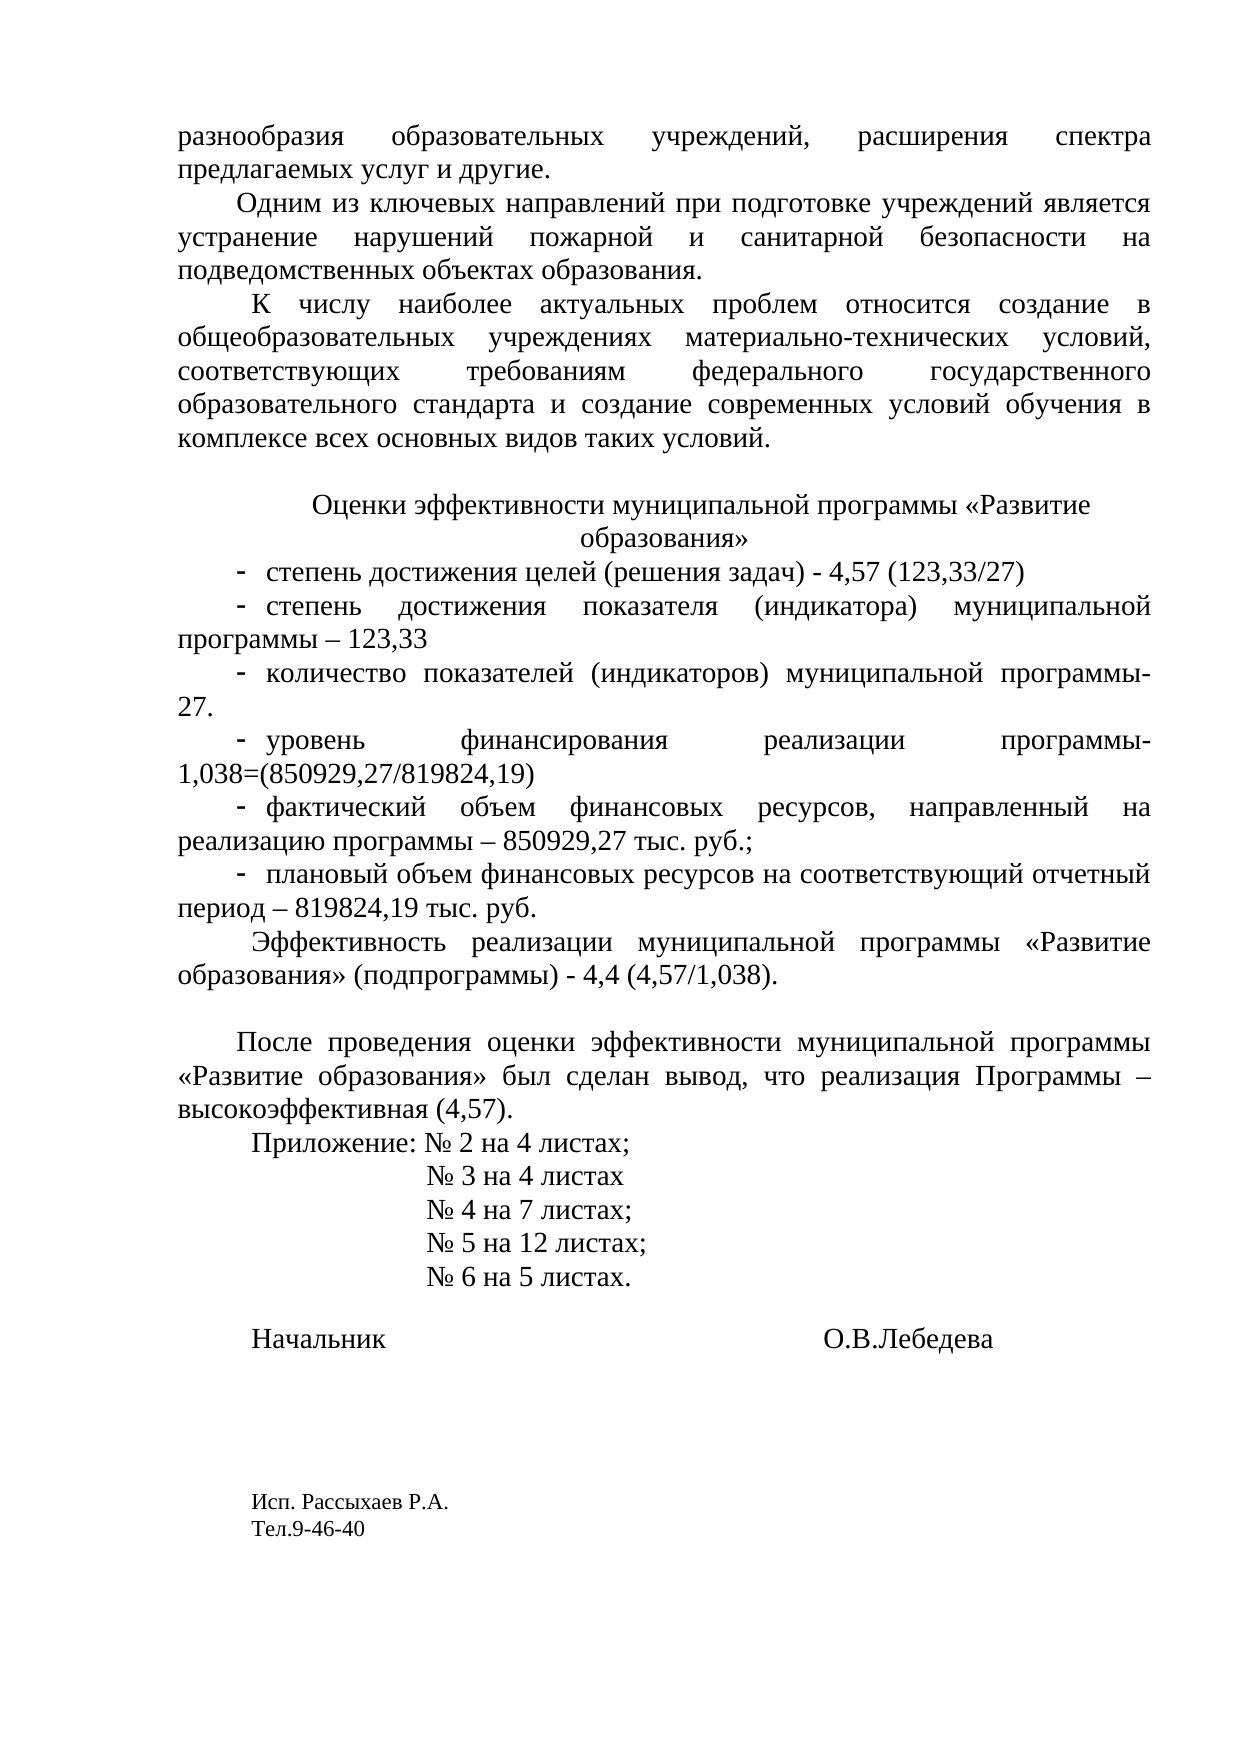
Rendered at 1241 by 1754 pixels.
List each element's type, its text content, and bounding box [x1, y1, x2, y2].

text После проведения оценки эффективности муниципальной программы «Развитие образования» был сделан вывод, что реализация Программы – высокоэффективная (4,57). [177, 1024, 1152, 1125]
text Приложение: № 2 на 4 листах; [177, 1125, 1152, 1158]
list фактический объем финансовых ресурсов, направленный на реализацию программы – 850929,27 тыс. руб.; [177, 789, 1152, 857]
list степень достижения показателя (индикатора) муниципальной программы – 123,33 [177, 588, 1152, 655]
text Исп. Рассыхаев Р.А. [177, 1488, 1152, 1515]
list плановый объем финансовых ресурсов на соответствующий отчетный период – 819824,19 тыс. руб. [177, 857, 1152, 924]
text № 3 на 4 листах [177, 1158, 1152, 1192]
text Начальник О.В.Лебедева [177, 1321, 1152, 1354]
list степень достижения целей (решения задач) - 4,57 (123,33/27) [177, 554, 1152, 588]
text № 5 на 12 листах; [177, 1226, 1152, 1259]
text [177, 118, 1152, 185]
text Тел.9-46-40 [177, 1515, 1152, 1541]
text К числу наиболее актуальных проблем относится создание в общеобразовательных учреждениях материально-технических условий, соответствующих требованиям федерального государственного образовательного стандарта и создание современных условий обучения в комплексе всех основных видов таких условий. [177, 286, 1152, 453]
text Одним из ключевых направлений при подготовке учреждений является устранение нарушений пожарной и санитарной безопасности на подведомственных объектах образования. [177, 185, 1152, 286]
text Оценки эффективности муниципальной программы «Развитие образования» [177, 487, 1152, 554]
text № 4 на 7 листах; [177, 1192, 1152, 1226]
list уровень финансирования реализации программы-1,038=(850929,27/819824,19) [177, 722, 1152, 789]
text № 6 на 5 листах. [177, 1259, 1152, 1293]
text Эффективность реализации муниципальной программы «Развитие образования» (подпрограммы) - 4,4 (4,57/1,038). [177, 924, 1152, 991]
list количество показателей (индикаторов) муниципальной программы- 27. [177, 655, 1152, 722]
